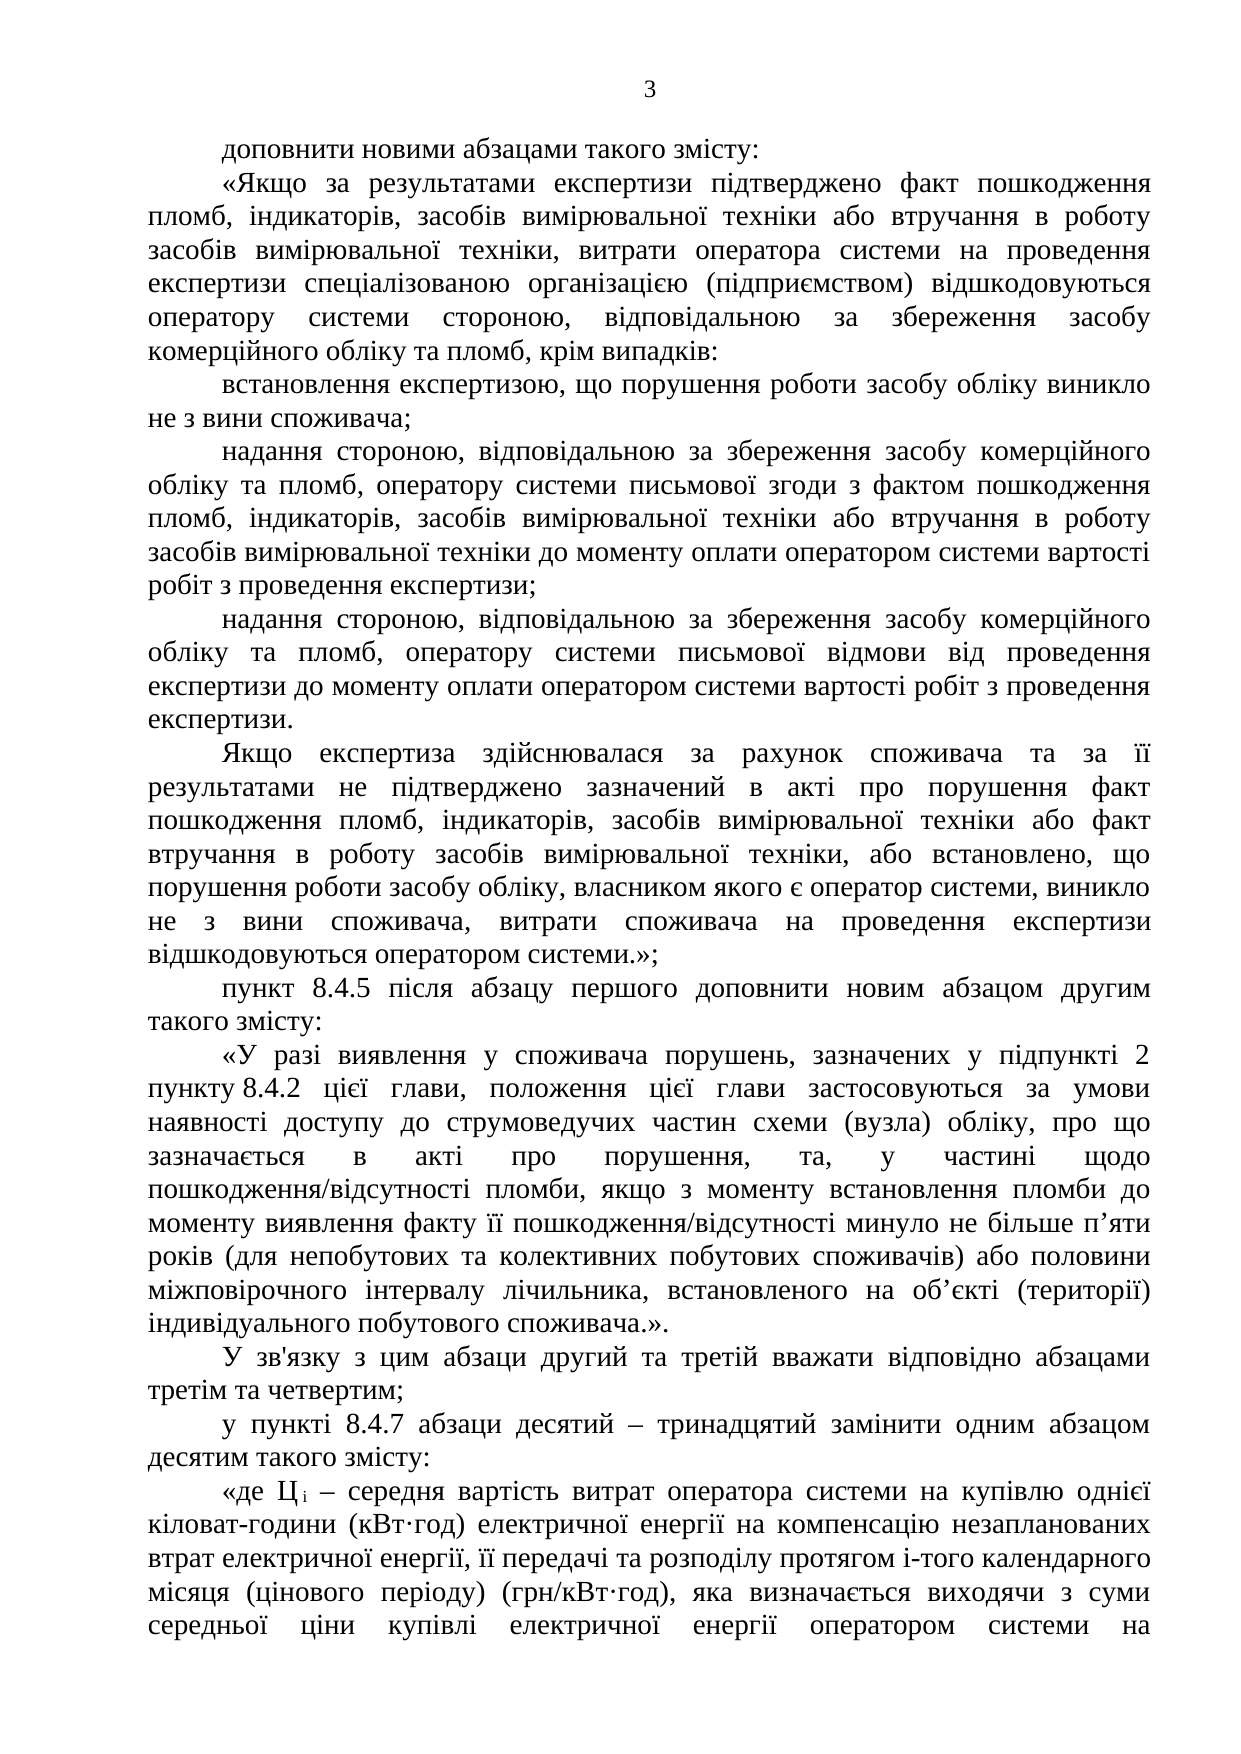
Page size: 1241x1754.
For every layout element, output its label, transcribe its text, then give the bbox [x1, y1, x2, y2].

text встановлення експертизою, що порушення роботи засобу обліку виникло не з вини споживача; [148, 366, 1152, 433]
text «У разі виявлення у споживача порушень, зазначених у підпункті 2 пункту 8.4.2 цієї глави, положення цієї глави застосовуються за умови наявності доступу до струмоведучих частин схеми (вузла) обліку, про що зазначається в акті про порушення, та, у частині щодо пошкодження/відсутності пломби, якщо з моменту встановлення пломби до моменту виявлення факту її пошкодження/відсутності минуло не більше п’яти років (для непобутових та колективних побутових споживачів) або половини міжповірочного інтервалу лічильника, встановленого на об’єкті (території) індивідуального побутового споживача.». [148, 1037, 1152, 1339]
subtitle пункт 8.4.5 після абзацу першого доповнити новим абзацом другим такого змісту: [148, 970, 1152, 1037]
text надання стороною, відповідальною за збереження засобу комерційного обліку та пломб, оператору системи письмової відмови від проведення експертизи до моменту оплати оператором системи вартості робіт з проведення експертизи. [148, 601, 1152, 735]
text надання стороною, відповідальною за збереження засобу комерційного обліку та пломб, оператору системи письмової згоди з фактом пошкодження пломб, індикаторів, засобів вимірювальної техніки або втручання в роботу засобів вимірювальної техніки до моменту оплати оператором системи вартості робіт з проведення експертизи; [148, 433, 1152, 601]
subtitle у пункті 8.4.7 абзаци десятий – тринадцятий замінити одним абзацом десятим такого змісту: [148, 1406, 1152, 1473]
subtitle У зв'язку з цим абзаци другий та третій вважати відповідно абзацами третім та четвертим; [148, 1339, 1152, 1406]
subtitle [148, 1473, 1152, 1641]
text «Якщо за результатами експертизи підтверджено факт пошкодження пломб, індикаторів, засобів вимірювальної техніки або втручання в роботу засобів вимірювальної техніки, витрати оператора системи на проведення експертизи спеціалізованою організацією (підприємством) відшкодовуються оператору системи стороною, відповідальною за збереження засобу комерційного обліку та пломб, крім випадків: [148, 165, 1152, 366]
subtitle Якщо експертиза здійснювалася за рахунок споживача та за її результатами не підтверджено зазначений в акті про порушення факт пошкодження пломб, індикаторів, засобів вимірювальної техніки або факт втручання в роботу засобів вимірювальної техніки, або встановлено, що порушення роботи засобу обліку, власником якого є оператор системи, виникло не з вини споживача, витрати споживача на проведення експертизи відшкодовуються оператором системи.»; [148, 735, 1152, 970]
subtitle доповнити новими абзацами такого змісту: [148, 131, 1152, 165]
